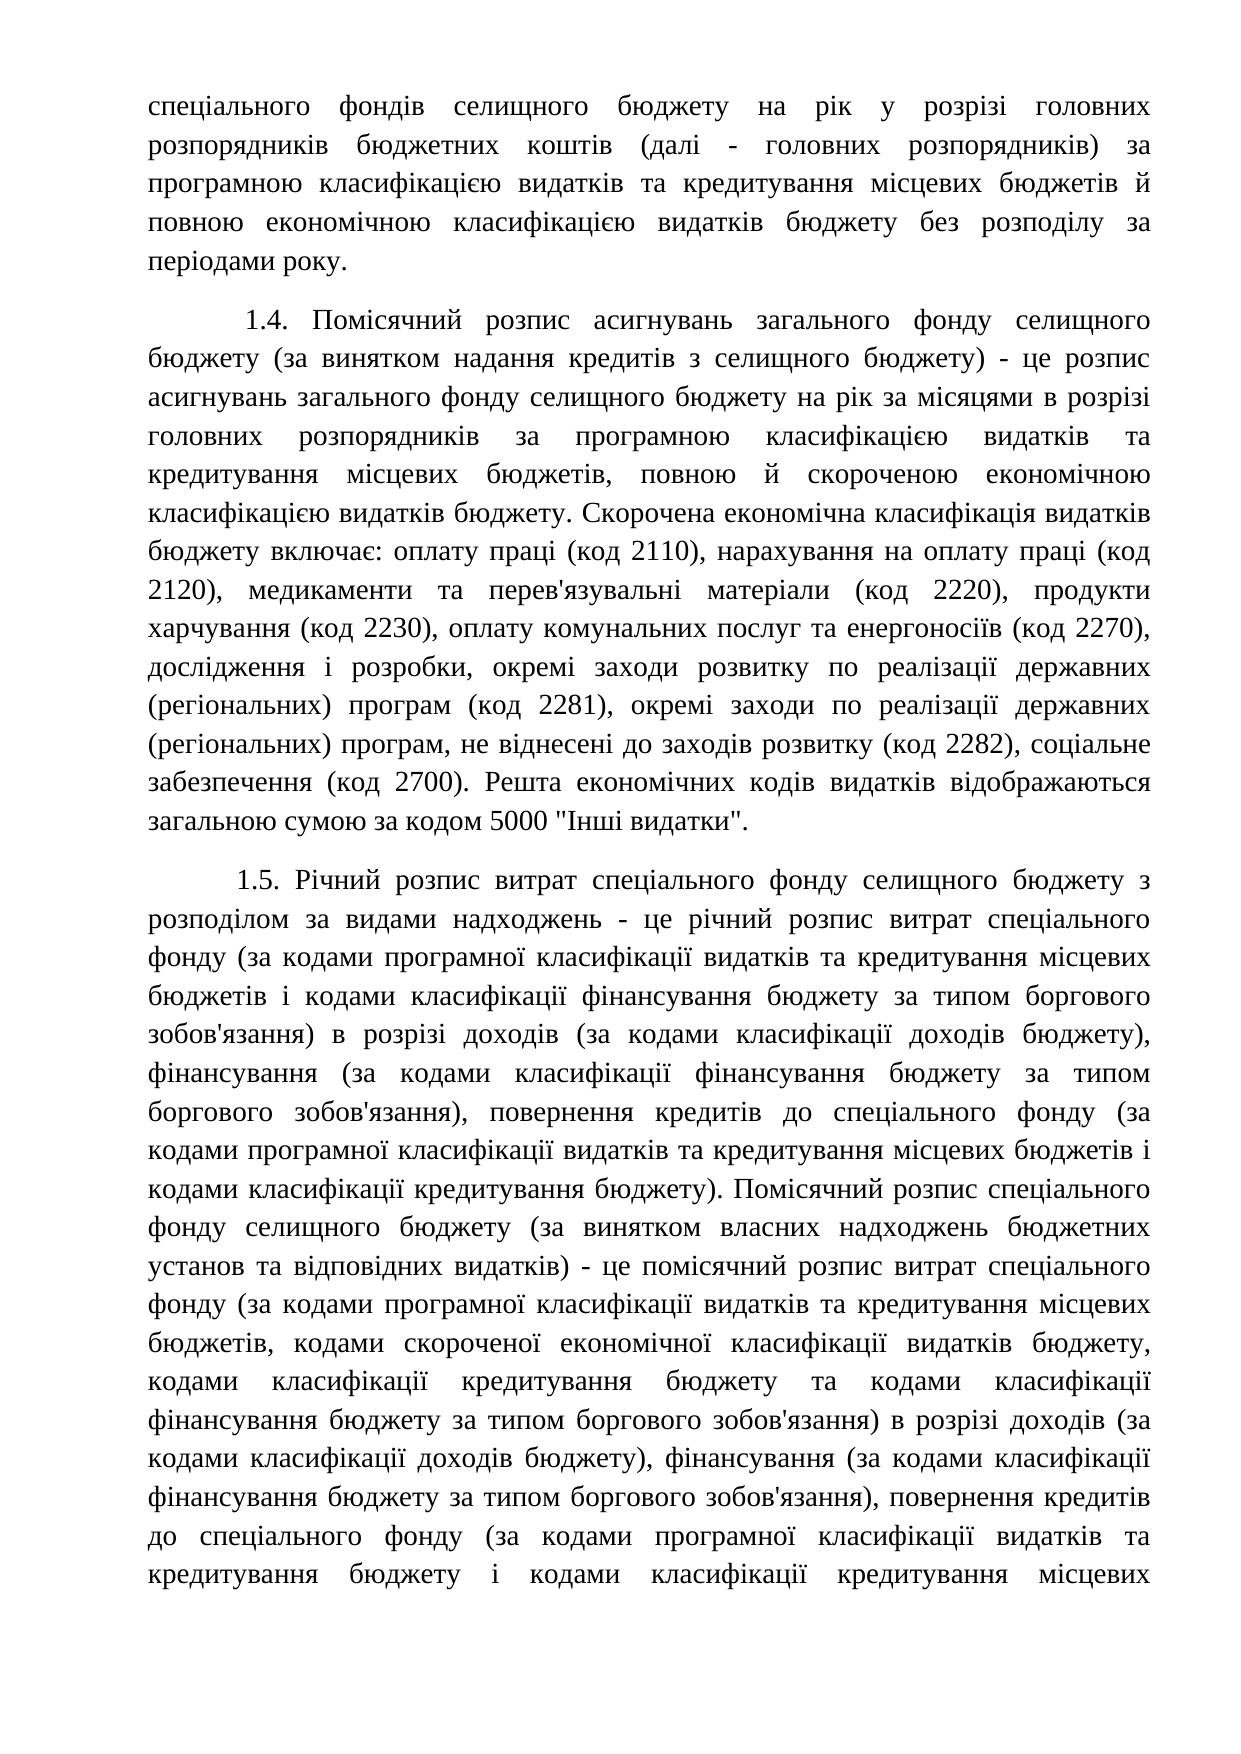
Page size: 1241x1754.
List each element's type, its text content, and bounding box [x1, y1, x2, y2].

text 1.4. Помісячний розпис асигнувань загального фонду селищного бюджету (за винятком надання кредитів з селищного бюджету) - це розпис асигнувань загального фонду селищного бюджету на рік за місяцями в розрізі головних розпорядників за програмною класифікацією видатків та кредитування місцевих бюджетів, повною й скороченою економічною класифікацією видатків бюджету. Скорочена економічна класифікація видатків бюджету включає: оплату праці (код 2110), нарахування на оплату праці (код 2120), медикаменти та перев'язувальні матеріали (код 2220), продукти харчування (код 2230), оплату комунальних послуг та енергоносіїв (код 2270), дослідження і розробки, окремі заходи розвитку по реалізації державних (регіональних) програм (код 2281), окремі заходи по реалізації державних (регіональних) програм, не віднесені до заходів розвитку (код 2282), соціальне забезпечення (код 2700). Решта економічних кодів видатків відображаються загальною сумою за кодом 5000 "Інші видатки". [148, 302, 1152, 837]
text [148, 88, 1152, 276]
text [148, 862, 1152, 1590]
